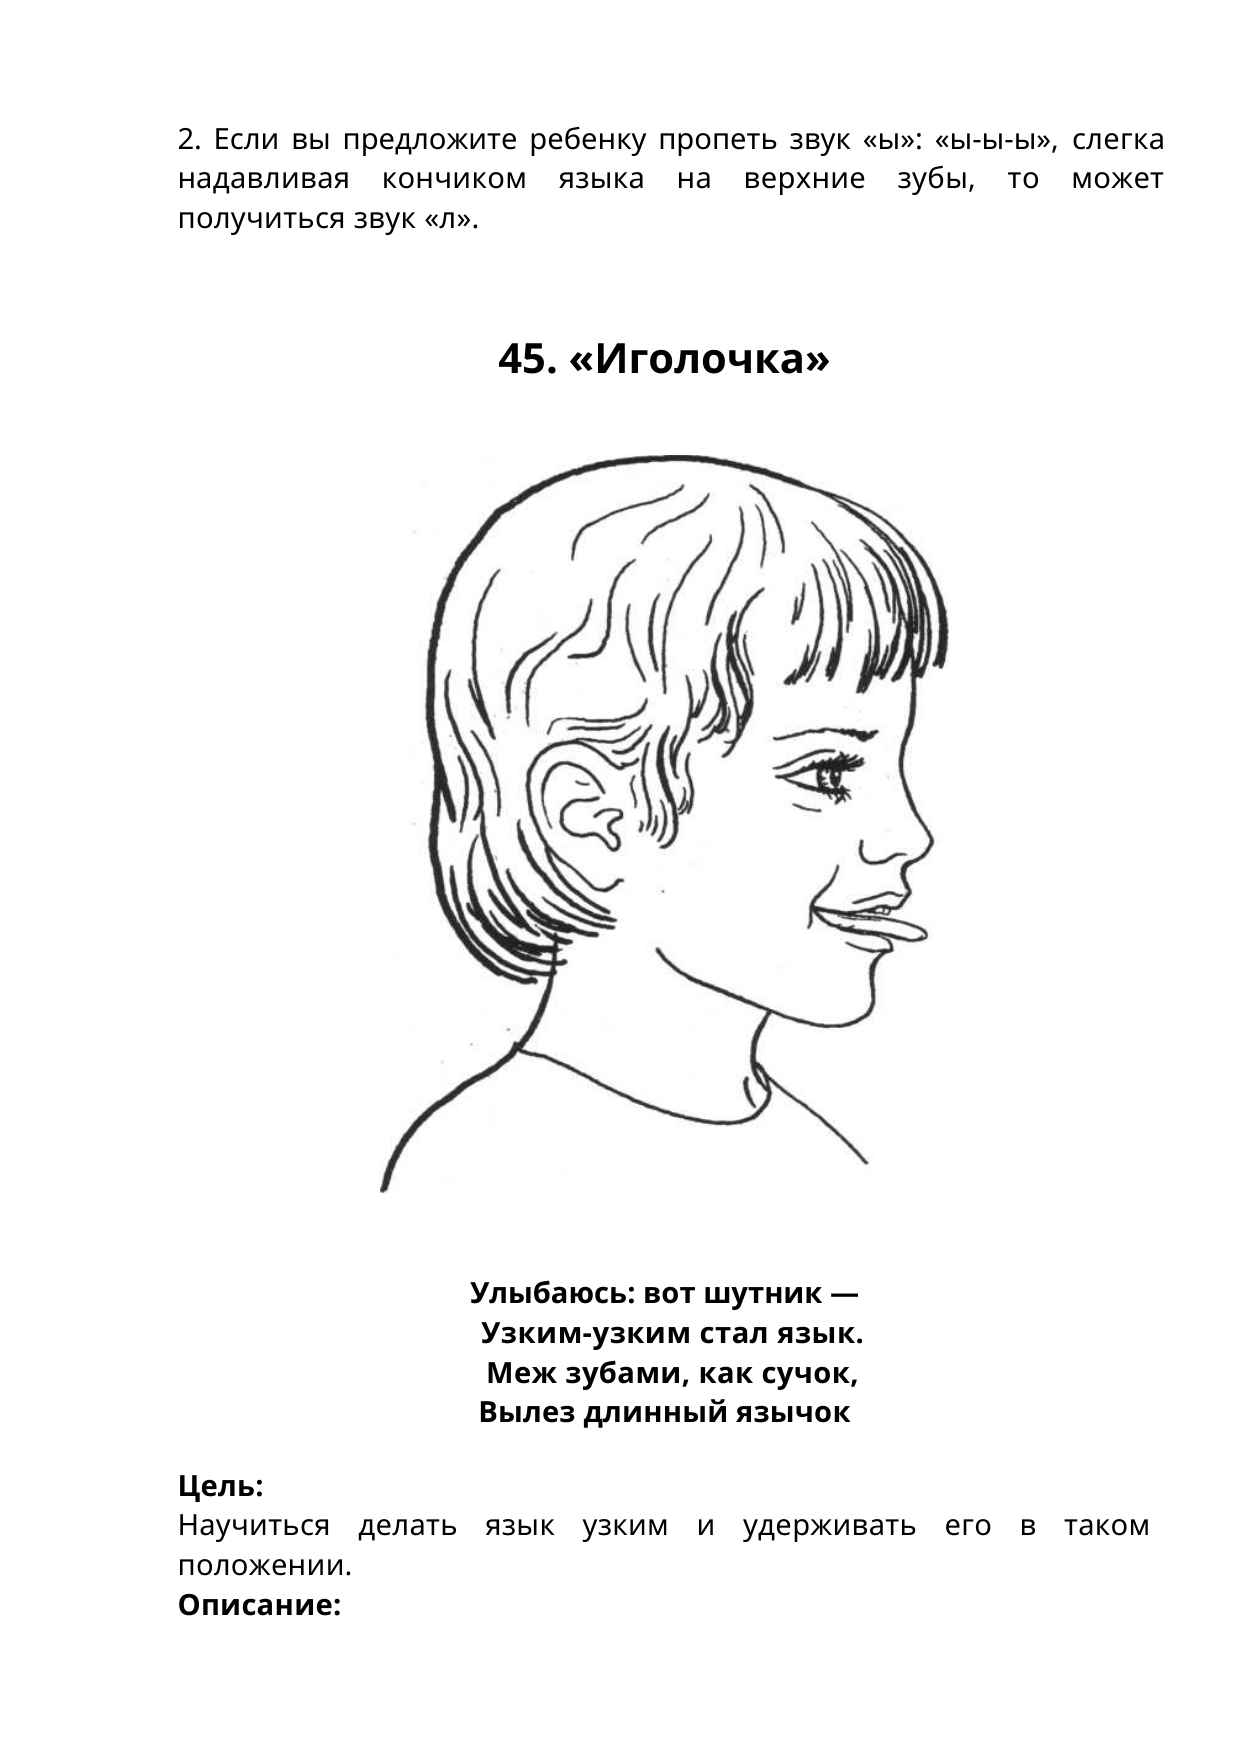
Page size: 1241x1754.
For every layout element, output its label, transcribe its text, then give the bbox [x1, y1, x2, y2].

text 2. Если вы предложите ребенку пропеть звук «ы»: «ы-ы-ы», слегка надавливая кончиком языка на верхние зубы, то может получиться звук «л». [177, 118, 1165, 237]
text Меж зубами, как сучок, [177, 1352, 1152, 1392]
text Цель: [177, 1465, 1152, 1505]
text Узким-узким стал язык. [177, 1312, 1152, 1352]
text 45. «Иголочка» [177, 329, 1152, 386]
text Вылез длинный язычок [177, 1392, 1152, 1431]
text Описание: [177, 1584, 1152, 1624]
text Улыбаюсь: вот шутник — [177, 1273, 1152, 1312]
text Научиться делать язык узким и удерживать его в таком положении. [177, 1505, 1152, 1584]
picture [380, 455, 949, 1194]
